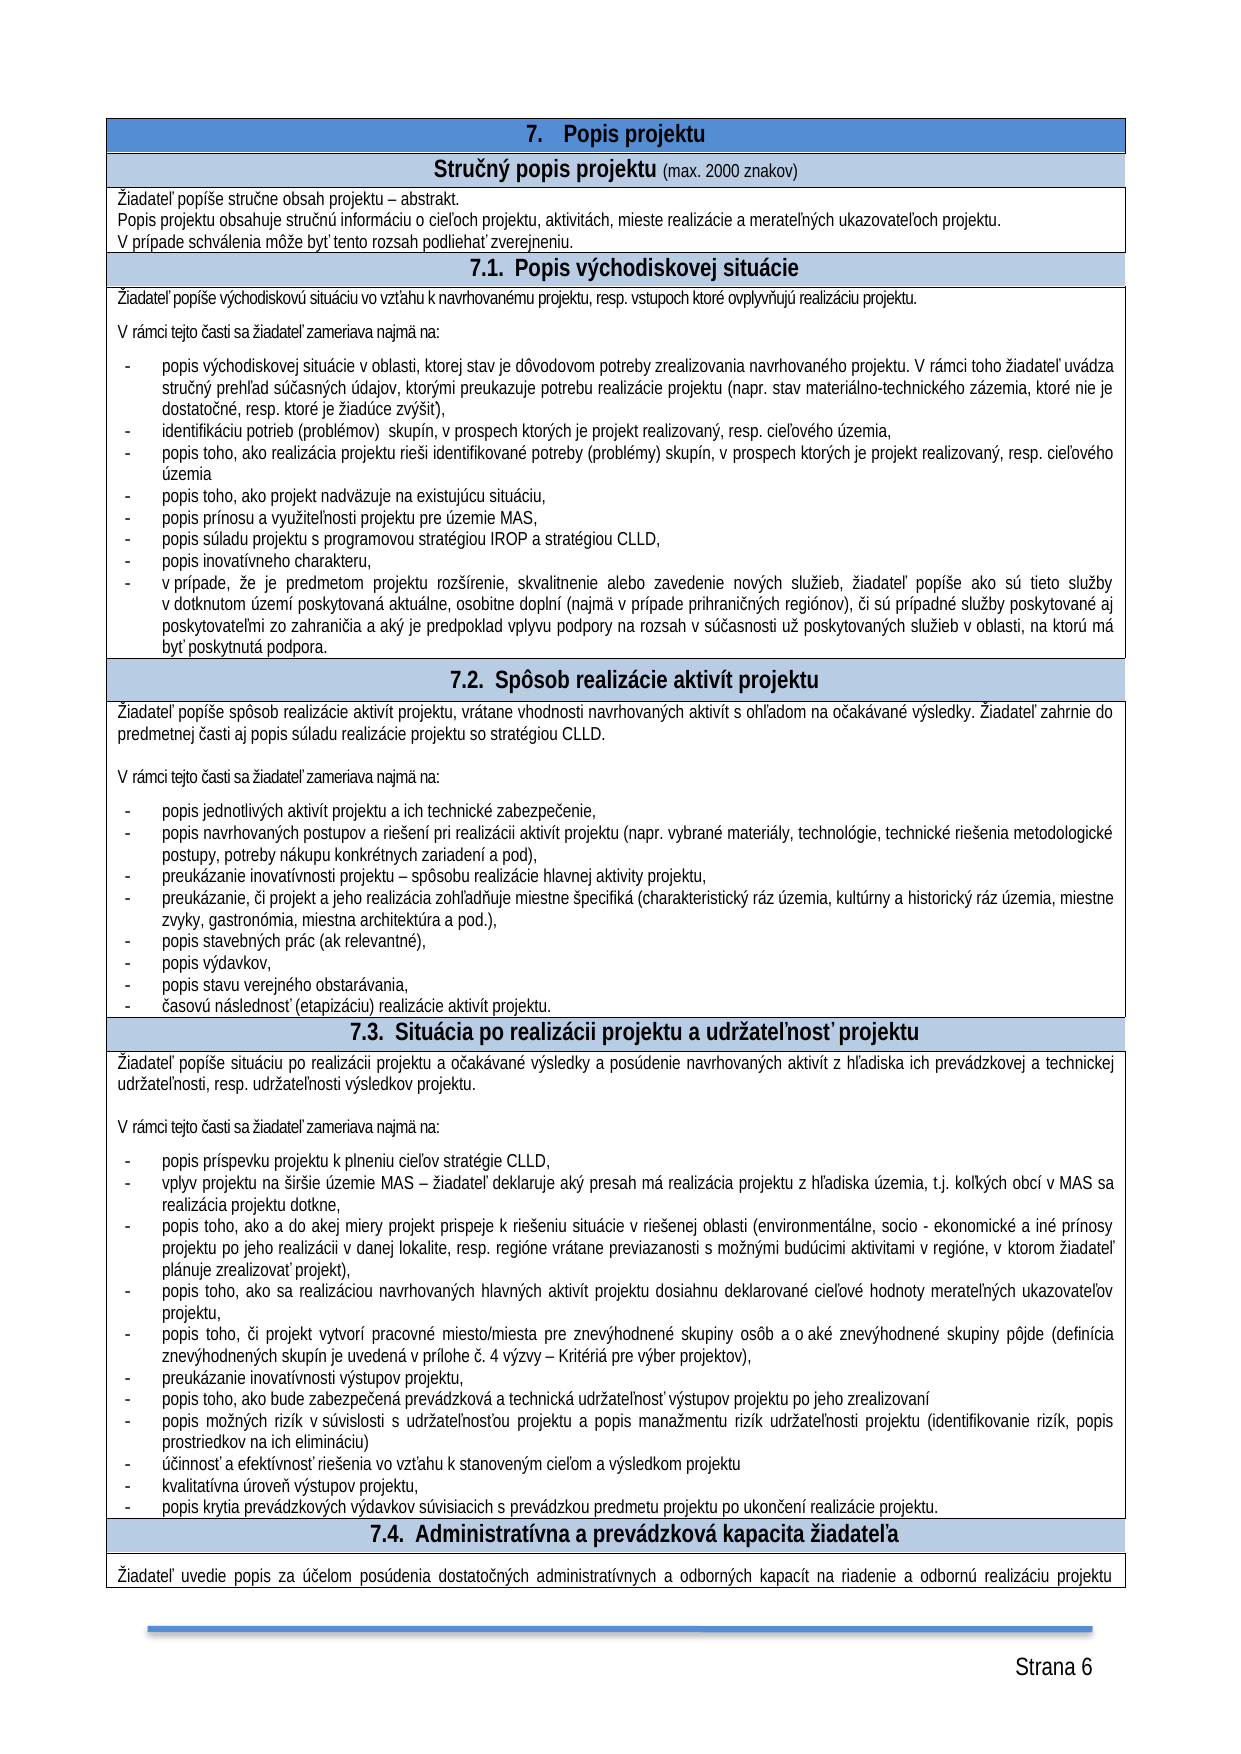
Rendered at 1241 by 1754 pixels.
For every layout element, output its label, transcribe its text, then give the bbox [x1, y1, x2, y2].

table_cell Situácia po realizácii projektu a udržateľnosť projektu [107, 1018, 1125, 1051]
table_cell Administratívna a prevádzková kapacita žiadateľa [107, 1519, 1125, 1552]
table_header Popis projektu [107, 119, 1125, 152]
table_cell Spôsob realizácie aktivít projektu [107, 659, 1125, 701]
table_cell Žiadateľ popíše stručne obsah projektu – abstrakt. Popis projektu obsahuje stručnú informáciu o cieľoch projektu, aktivitách, mieste realizácie a merateľných ukazovateľoch projektu. V prípade schválenia môže byť tento rozsah podliehať zverejneniu. [107, 188, 1125, 252]
table_cell Popis východiskovej situácie [107, 253, 1125, 286]
table_cell Stručný popis projektu (max. 2000 znakov) [107, 154, 1125, 187]
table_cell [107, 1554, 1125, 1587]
table_cell Žiadateľ popíše spôsob realizácie aktivít projektu, vrátane vhodnosti navrhovaných aktivít s ohľadom na očakávané výsledky. Žiadateľ zahrnie do predmetnej časti aj popis súladu realizácie projektu so stratégiou CLLD. V rámci tejto časti sa žiadateľ zameriava najmä na: popis jednotlivých aktivít projektu a ich technické zabezpečenie, popis navrhovaných postupov a riešení pri realizácii aktivít projektu (napr. vybrané materiály, technológie, technické riešenia metodologické postupy, potreby nákupu konkrétnych zariadení a pod), preukázanie inovatívnosti projektu – spôsobu realizácie hlavnej aktivity projektu, preukázanie, či projekt a jeho realizácia zohľadňuje miestne špecifiká (charakteristický ráz územia, kultúrny a historický ráz územia, miestne zvyky, gastronómia, miestna architektúra a pod.), popis stavebných prác (ak relevantné), popis výdavkov, popis stavu verejného obstarávania, časovú následnosť (etapizáciu) realizácie aktivít projektu. [107, 702, 1125, 1017]
table_cell Žiadateľ popíše východiskovú situáciu vo vzťahu k navrhovanému projektu, resp. vstupoch ktoré ovplyvňujú realizáciu projektu. V rámci tejto časti sa žiadateľ zameriava najmä na: popis východiskovej situácie v oblasti, ktorej stav je dôvodovom potreby zrealizovania navrhovaného projektu. V rámci toho žiadateľ uvádza stručný prehľad súčasných údajov, ktorými preukazuje potrebu realizácie projektu (napr. stav materiálno-technického zázemia, ktoré nie je dostatočné, resp. ktoré je žiadúce zvýšiť), identifikáciu potrieb (problémov) skupín, v prospech ktorých je projekt realizovaný, resp. cieľového územia, popis toho, ako realizácia projektu rieši identifikované potreby (problémy) skupín, v prospech ktorých je projekt realizovaný, resp. cieľového územia popis toho, ako projekt nadväzuje na existujúcu situáciu, popis prínosu a využiteľnosti projektu pre územie MAS, popis súladu projektu s programovou stratégiou IROP a stratégiou CLLD, popis inovatívneho charakteru, v prípade, že je predmetom projektu rozšírenie, skvalitnenie alebo zavedenie nových služieb, žiadateľ popíše ako sú tieto služby v dotknutom území poskytovaná aktuálne, osobitne doplní (najmä v prípade prihraničných regiónov), či sú prípadné služby poskytované aj poskytovateľmi zo zahraničia a aký je predpoklad vplyvu podpory na rozsah v súčasnosti už poskytovaných služieb v oblasti, na ktorú má byť poskytnutá podpora. [107, 288, 1125, 658]
table_cell Žiadateľ popíše situáciu po realizácii projektu a očakávané výsledky a posúdenie navrhovaných aktivít z hľadiska ich prevádzkovej a technickej udržateľnosti, resp. udržateľnosti výsledkov projektu. V rámci tejto časti sa žiadateľ zameriava najmä na: popis príspevku projektu k plneniu cieľov stratégie CLLD, vplyv projektu na širšie územie MAS – žiadateľ deklaruje aký presah má realizácia projektu z hľadiska územia, t.j. koľkých obcí v MAS sa realizácia projektu dotkne, popis toho, ako a do akej miery projekt prispeje k riešeniu situácie v riešenej oblasti (environmentálne, socio - ekonomické a iné prínosy projektu po jeho realizácii v danej lokalite, resp. regióne vrátane previazanosti s možnými budúcimi aktivitami v regióne, v ktorom žiadateľ plánuje zrealizovať projekt), popis toho, ako sa realizáciou navrhovaných hlavných aktivít projektu dosiahnu deklarované cieľové hodnoty merateľných ukazovateľov projektu, popis toho, či projekt vytvorí pracovné miesto/miesta pre znevýhodnené skupiny osôb a o aké znevýhodnené skupiny pôjde (definícia znevýhodnených skupín je uvedená v prílohe č. 4 výzvy – Kritériá pre výber projektov), preukázanie inovatívnosti výstupov projektu, popis toho, ako bude zabezpečená prevádzková a technická udržateľnosť výstupov projektu po jeho zrealizovaní popis možných rizík v súvislosti s udržateľnosťou projektu a popis manažmentu rizík udržateľnosti projektu (identifikovanie rizík, popis prostriedkov na ich elimináciu) účinnosť a efektívnosť riešenia vo vzťahu k stanoveným cieľom a výsledkom projektu kvalitatívna úroveň výstupov projektu, popis krytia prevádzkových výdavkov súvisiacich s prevádzkou predmetu projektu po ukončení realizácie projektu. [107, 1052, 1125, 1518]
